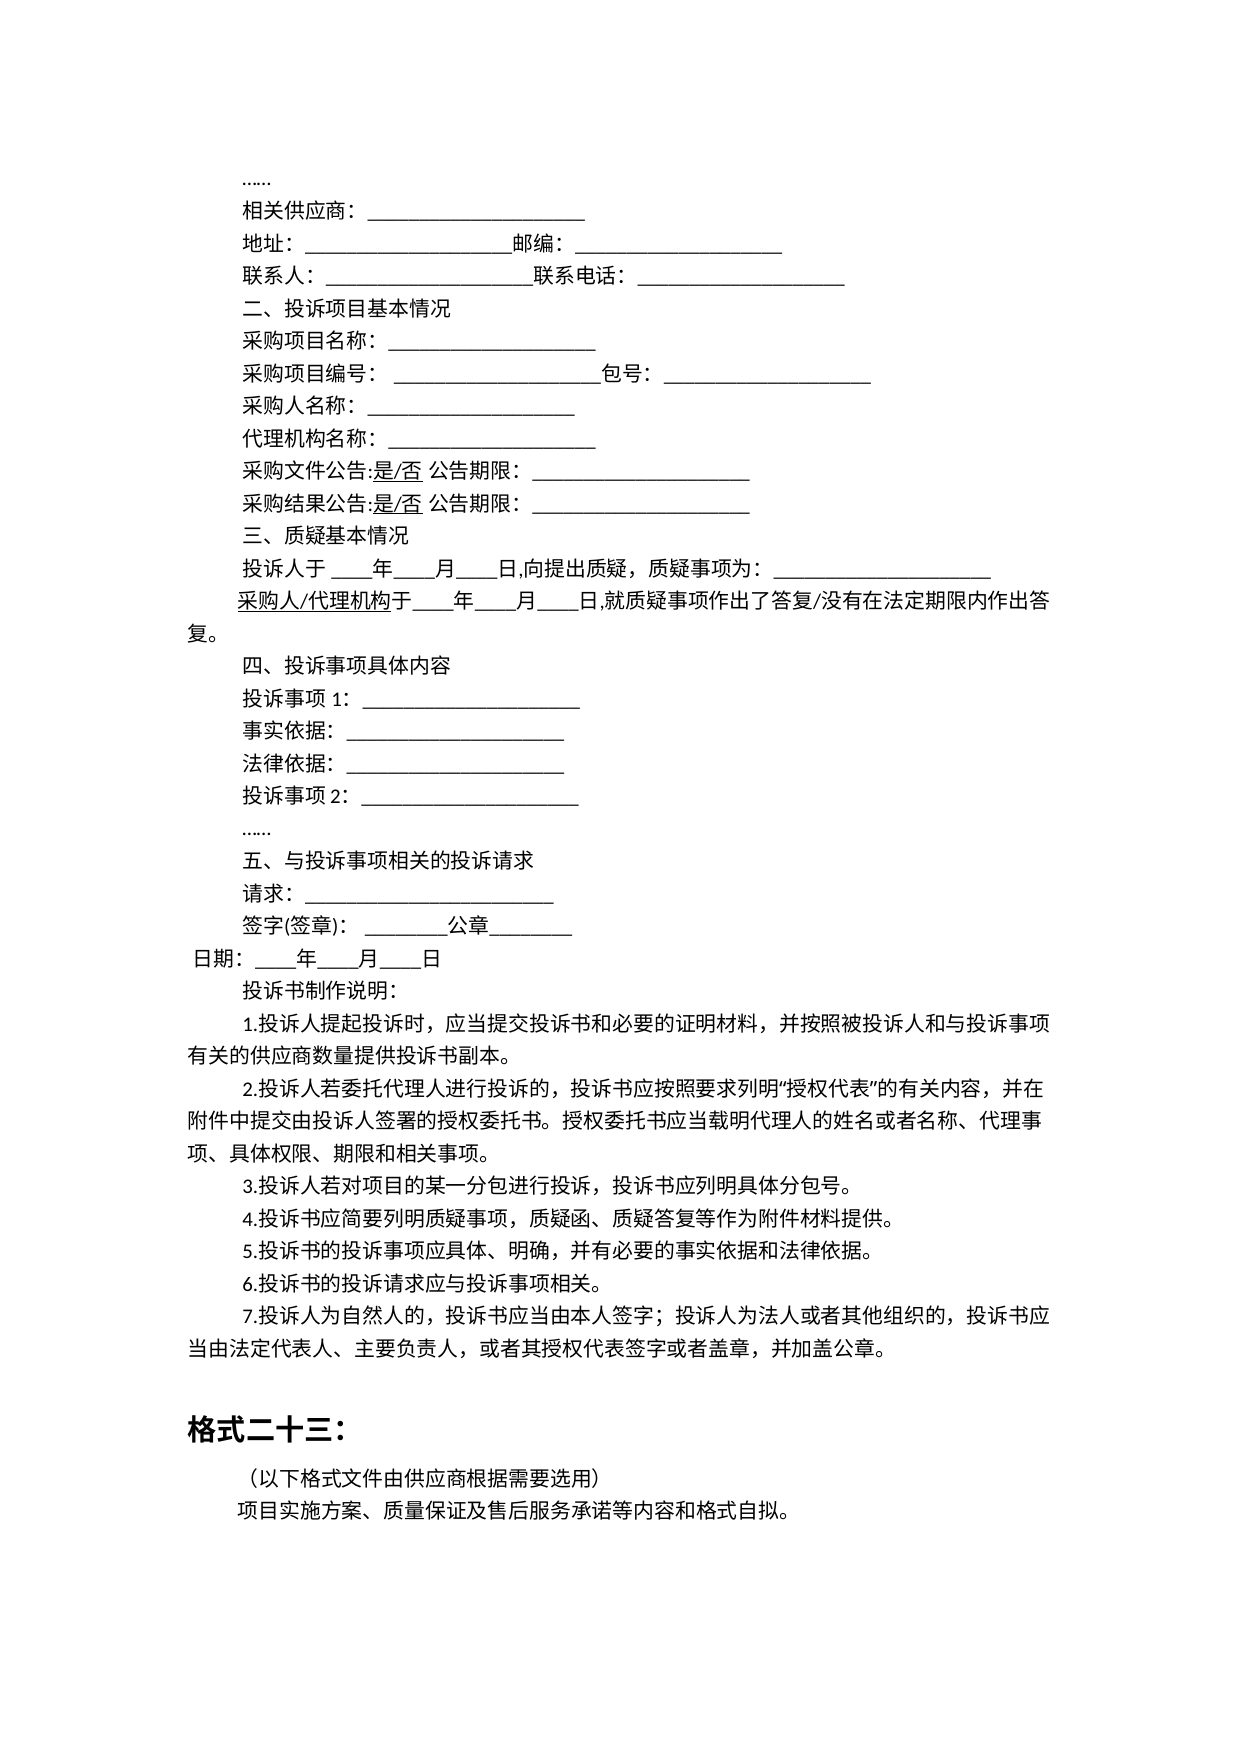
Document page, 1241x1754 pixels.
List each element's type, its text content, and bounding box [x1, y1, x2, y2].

text （以下格式文件由供应商根据需要选用） [187, 1462, 1053, 1494]
text 相关供应商：_____________________ [187, 194, 1053, 227]
text 项目实施方案、质量保证及售后服务承诺等内容和格式自拟。 [187, 1494, 1053, 1527]
text 7.投诉人为自然人的，投诉书应当由本人签字；投诉人为法人或者其他组织的，投诉书应当由法定代表人、主要负责人，或者其授权代表签字或者盖章，并加盖公章。 [187, 1299, 1053, 1364]
text 1.投诉人提起投诉时，应当提交投诉书和必要的证明材料，并按照被投诉人和与投诉事项有关的供应商数量提供投诉书副本。 [187, 1007, 1053, 1072]
text 五、与投诉事项相关的投诉请求 [187, 844, 1053, 877]
text 代理机构名称：____________________ [187, 422, 1053, 454]
text 二、投诉项目基本情况 [187, 292, 1053, 324]
text 4.投诉书应简要列明质疑事项，质疑函、质疑答复等作为附件材料提供。 [187, 1202, 1053, 1234]
text 采购结果公告:是/否 公告期限：_____________________ [187, 487, 1053, 519]
text 投诉事项2：_____________________ [187, 779, 1053, 812]
text 5.投诉书的投诉事项应具体、明确，并有必要的事实依据和法律依据。 [187, 1234, 1053, 1267]
text 签字(签章)： ________公章________ [187, 909, 1053, 942]
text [187, 259, 1053, 292]
text 采购文件公告:是/否 公告期限：_____________________ [187, 454, 1053, 487]
text …… [187, 162, 1053, 194]
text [187, 227, 1053, 259]
text 采购项目编号： ____________________包号：____________________ [187, 357, 1053, 389]
text 投诉书制作说明： [187, 974, 1053, 1007]
text …… [187, 812, 1053, 844]
text 采购人/代理机构于____年____月____日,就质疑事项作出了答复/没有在法定期限内作出答复。 [187, 584, 1053, 649]
text 6.投诉书的投诉请求应与投诉事项相关。 [187, 1267, 1053, 1299]
text 投诉人于 ____年____月____日,向提出质疑，质疑事项为：_____________________ [187, 552, 1053, 584]
text 四、投诉事项具体内容 [187, 649, 1053, 682]
text 3.投诉人若对项目的某一分包进行投诉，投诉书应列明具体分包号。 [187, 1169, 1053, 1202]
text 采购人名称：____________________ [187, 389, 1053, 422]
text 日期：____年____月____日 [187, 942, 1053, 974]
text 投诉事项 1：_____________________ [187, 682, 1053, 714]
text 2.投诉人若委托代理人进行投诉的，投诉书应按照要求列明“授权代表”的有关内容，并在附件中提交由投诉人签署的授权委托书。授权委托书应当载明代理人的姓名或者名称、代理事项、具体权限、期限和相关事项。 [187, 1072, 1053, 1169]
text 三、质疑基本情况 [187, 519, 1053, 552]
text 法律依据：_____________________ [187, 747, 1053, 779]
text 格式二十三： [187, 1397, 1053, 1462]
text 请求：________________________ [187, 877, 1053, 909]
text 采购项目名称：____________________ [187, 324, 1053, 357]
text 事实依据：_____________________ [187, 714, 1053, 747]
